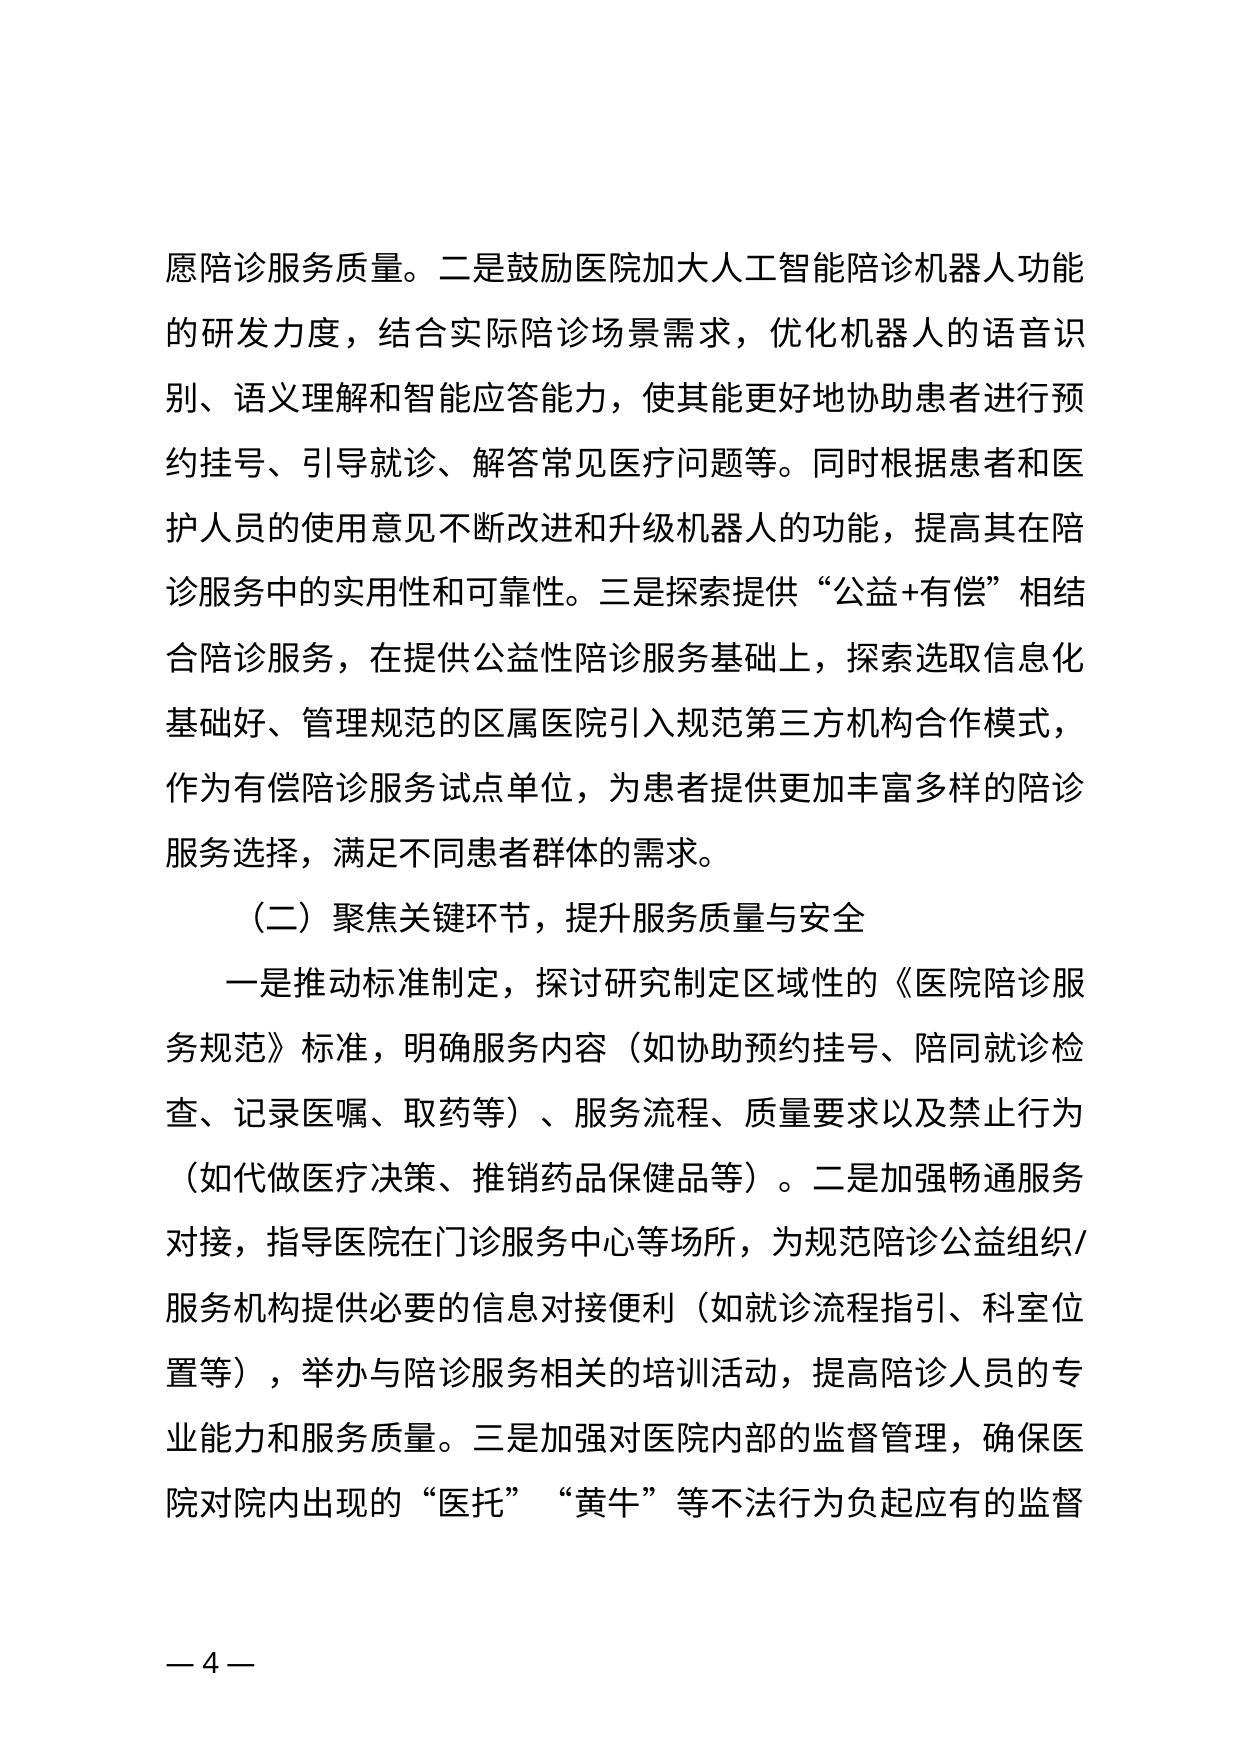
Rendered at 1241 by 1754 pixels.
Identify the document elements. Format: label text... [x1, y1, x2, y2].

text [165, 948, 1087, 1533]
text （二）聚焦关键环节，提升服务质量与安全 [165, 883, 1087, 948]
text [165, 233, 1087, 883]
